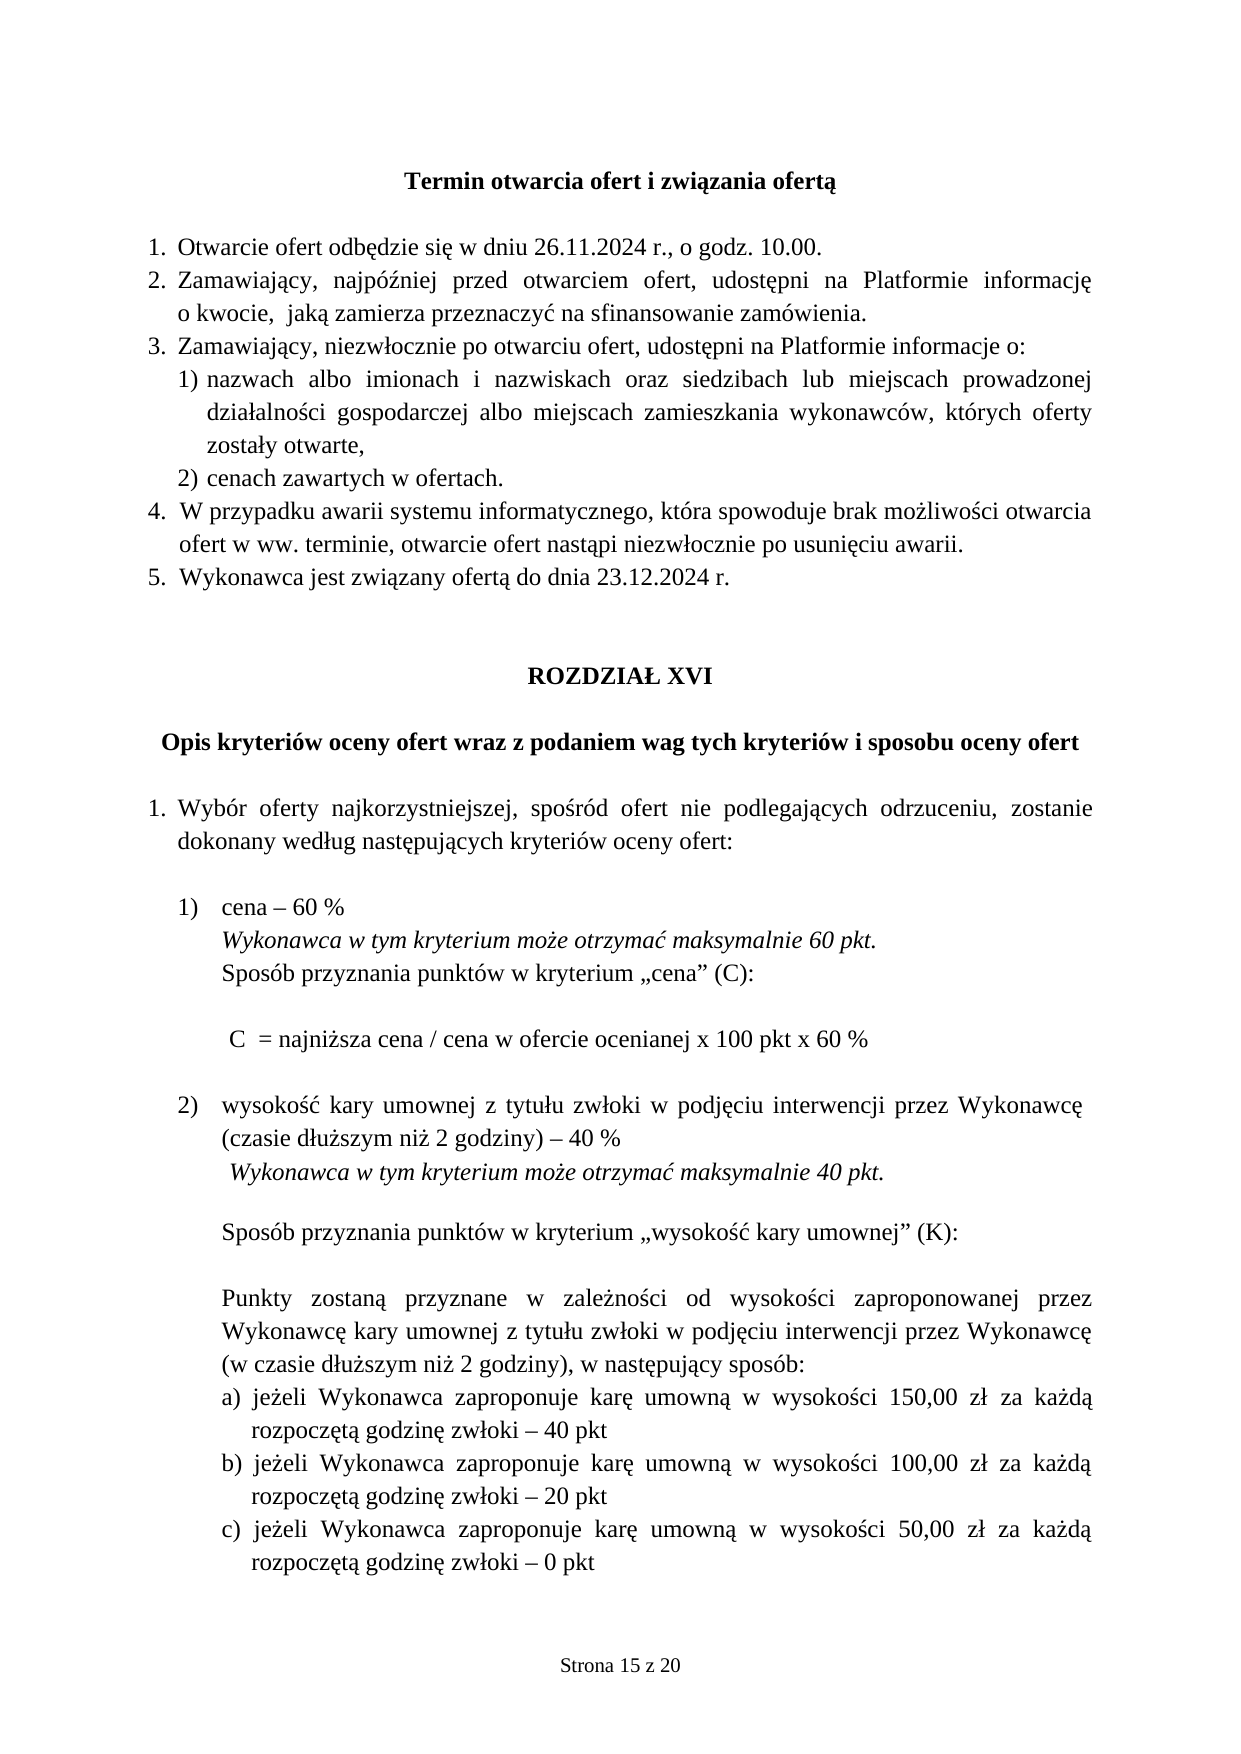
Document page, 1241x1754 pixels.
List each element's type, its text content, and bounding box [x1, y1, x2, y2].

text 1) cena – 60 % [177, 892, 1093, 921]
text Wykonawca w tym kryterium może otrzymać maksymalnie 60 pkt. [177, 925, 1093, 954]
list Otwarcie ofert odbędzie się w dniu 26.11.2024 r., o godz. 10.00. [148, 232, 1093, 261]
list Punkty zostaną przyznane w zależności od wysokości zaproponowanej przez Wykonawcę kary umownej z tytułu zwłoki w podjęciu interwencji przez Wykonawcę (w czasie dłuższym niż 2 godziny), w następujący sposób: [221, 1283, 1093, 1378]
list Sposób przyznania punktów w kryterium „wysokość kary umownej” (K): [185, 1217, 1093, 1246]
list Wybór oferty najkorzystniejszej, spośród ofert nie podlegających odrzuceniu, zostanie dokonany według następujących kryteriów oceny ofert: [148, 793, 1093, 855]
text ROZDZIAŁ XVI [148, 661, 1093, 690]
text Opis kryteriów oceny ofert wraz z podaniem wag tych kryteriów i sposobu oceny ofert [148, 727, 1093, 756]
list a) jeżeli Wykonawca zaproponuje karę umowną w wysokości 150,00 zł za każdą rozpoczętą godzinę zwłoki – 40 pkt [221, 1382, 1093, 1444]
text Sposób przyznania punktów w kryterium „cena” (C): [177, 958, 1093, 987]
list Zamawiający, niezwłocznie po otwarciu ofert, udostępni na Platformie informacje o: [148, 331, 1093, 360]
text Termin otwarcia ofert i związania ofertą [148, 166, 1093, 195]
text 5. Wykonawca jest związany ofertą do dnia 23.12.2024 r. [148, 562, 1093, 591]
list b) jeżeli Wykonawca zaproponuje karę umowną w wysokości 100,00 zł za każdą rozpoczętą godzinę zwłoki – 20 pkt [221, 1448, 1093, 1510]
text 2) cenach zawartych w ofertach. [177, 463, 1093, 492]
list c) jeżeli Wykonawca zaproponuje karę umowną w wysokości 50,00 zł za każdą rozpoczętą godzinę zwłoki – 0 pkt [221, 1514, 1093, 1576]
list Zamawiający, najpóźniej przed otwarciem ofert, udostępni na Platformie informację o kwocie, jaką zamierza przeznaczyć na sfinansowanie zamówienia. [148, 265, 1093, 327]
text 4. W przypadku awarii systemu informatycznego, która spowoduje brak możliwości otwarcia ofert w ww. terminie, otwarcie ofert nastąpi niezwłocznie po usunięciu awarii. [148, 496, 1093, 558]
text 2) wysokość kary umownej z tytułu zwłoki w podjęciu interwencji przez Wykonawcę (czasie dłuższym niż 2 godziny) – 40 % [177, 1091, 1093, 1152]
list Wykonawca w tym kryterium może otrzymać maksymalnie 40 pkt. [185, 1157, 1093, 1185]
text 1) nazwach albo imionach i nazwiskach oraz siedzibach lub miejscach prowadzonej działalności gospodarczej albo miejscach zamieszkania wykonawców, których oferty zostały otwarte, [177, 364, 1093, 459]
text C = najniższa cena / cena w ofercie ocenianej x 100 pkt x 60 % [185, 1024, 1093, 1053]
